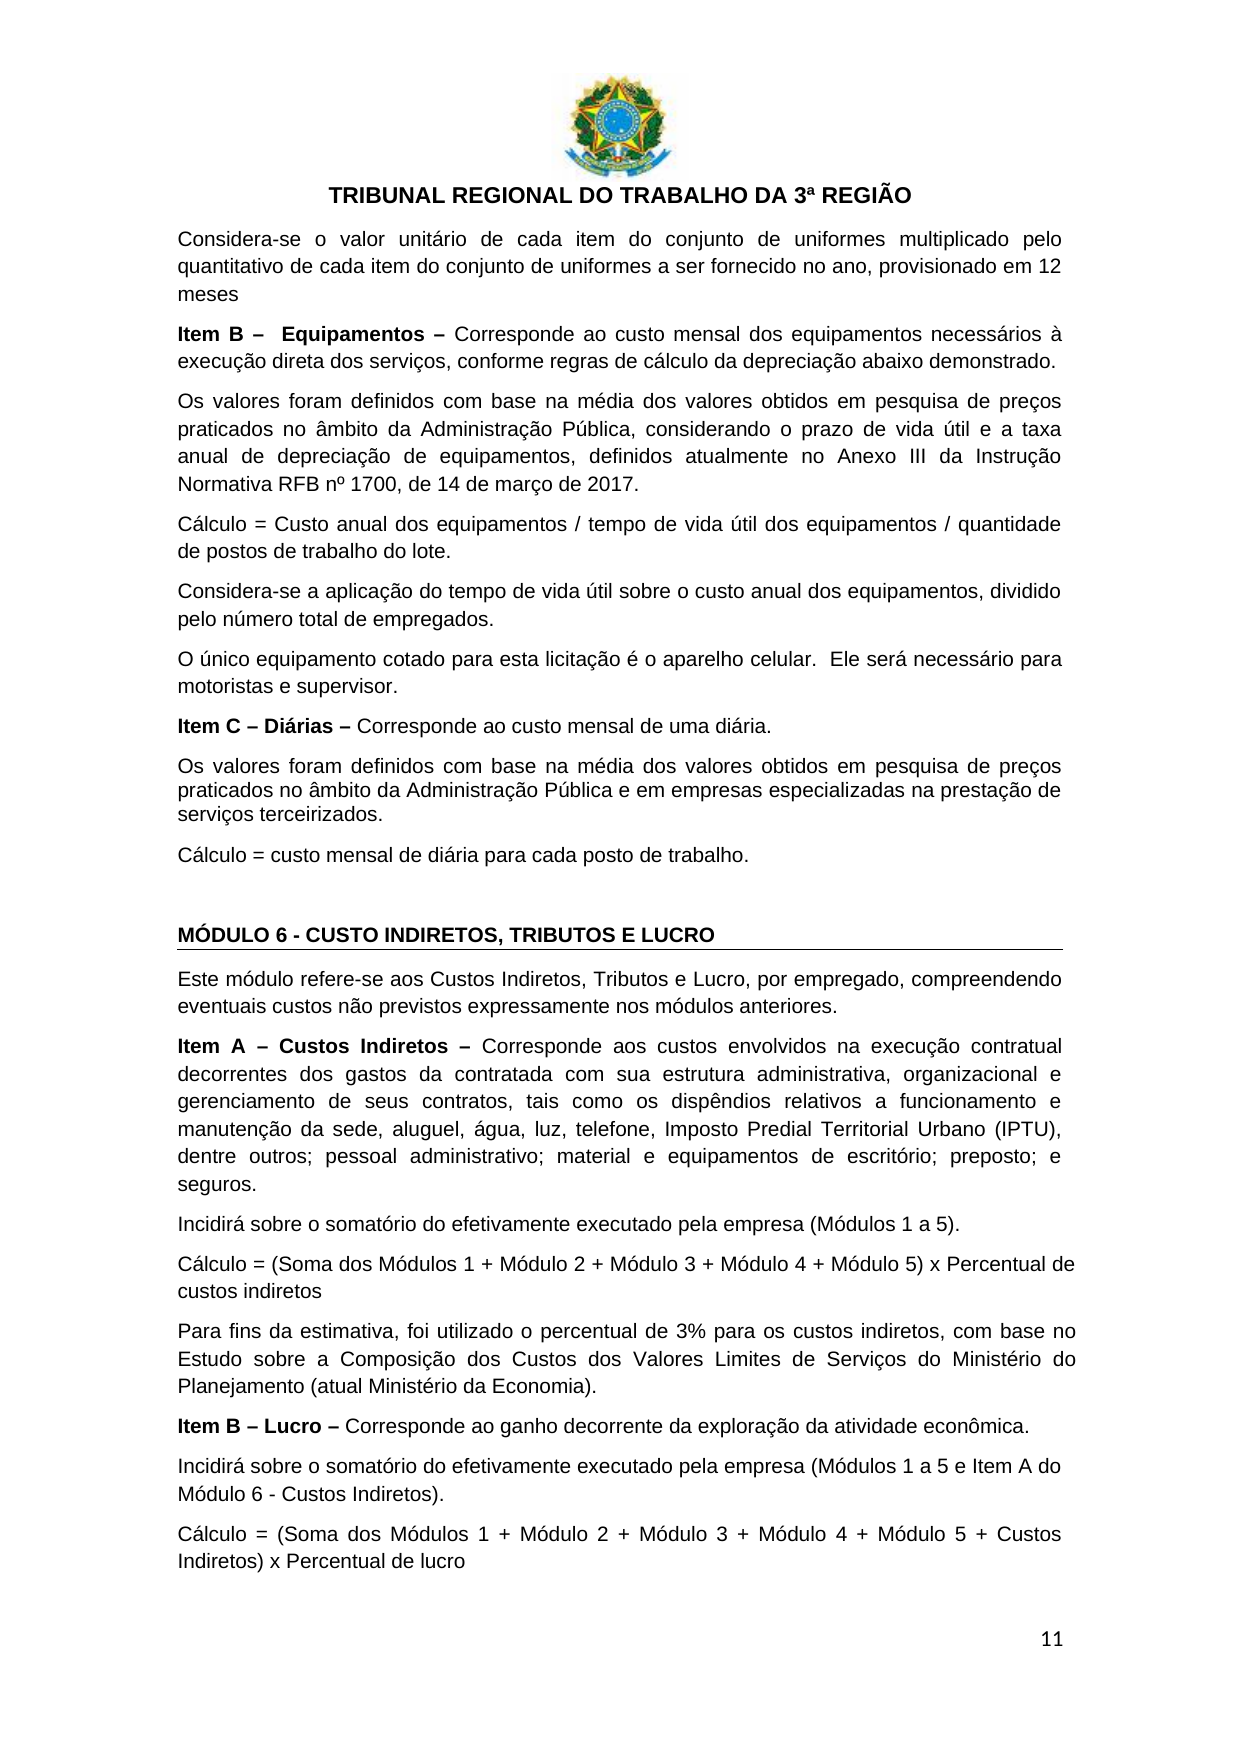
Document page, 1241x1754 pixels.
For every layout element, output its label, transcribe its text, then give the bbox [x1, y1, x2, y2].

text Incidirá sobre o somatório do efetivamente executado pela empresa (Módulos 1 a 5 e Item A do Módulo 6 - Custos Indiretos). [177, 1454, 1063, 1505]
text O único equipamento cotado para esta licitação é o aparelho celular. Ele será necessário para motoristas e supervisor. [177, 647, 1063, 698]
text Cálculo = Custo anual dos equipamentos / tempo de vida útil dos equipamentos / quantidade de postos de trabalho do lote. [177, 512, 1063, 563]
text Cálculo = custo mensal de diária para cada posto de trabalho. [177, 843, 1063, 867]
text Item A – Custos Indiretos – Corresponde aos custos envolvidos na execução contratual decorrentes dos gastos da contratada com sua estrutura administrativa, organizacional e gerenciamento de seus contratos, tais como os dispêndios relativos a funcionamento e manutenção da sede, aluguel, água, luz, telefone, Imposto Predial Territorial Urbano (IPTU), dentre outros; pessoal administrativo; material e equipamentos de escritório; preposto; e seguros. [177, 1034, 1063, 1195]
text Os valores foram definidos com base na média dos valores obtidos em pesquisa de preços praticados no âmbito da Administração Pública e em empresas especializadas na prestação de serviços terceirizados. [177, 754, 1063, 826]
text Para fins da estimativa, foi utilizado o percentual de 3% para os custos indiretos, com base no Estudo sobre a Composição dos Custos dos Valores Limites de Serviços do Ministério do Planejamento (atual Ministério da Economia). [177, 1319, 1078, 1398]
text Item B – Equipamentos – Corresponde ao custo mensal dos equipamentos necessários à execução direta dos serviços, conforme regras de cálculo da depreciação abaixo demonstrado. [177, 322, 1063, 373]
text Item C – Diárias – Corresponde ao custo mensal de uma diária. [177, 714, 1063, 738]
subtitle MÓDULO 6 - CUSTO INDIRETOS, TRIBUTOS E LUCRO [177, 923, 1063, 949]
picture [551, 73, 689, 182]
text Considera-se a aplicação do tempo de vida útil sobre o custo anual dos equipamentos, dividido pelo número total de empregados. [177, 579, 1063, 631]
text Cálculo = (Soma dos Módulos 1 + Módulo 2 + Módulo 3 + Módulo 4 + Módulo 5) x Percentual de custos indiretos [177, 1251, 1078, 1303]
text Cálculo = (Soma dos Módulos 1 + Módulo 2 + Módulo 3 + Módulo 4 + Módulo 5 + Custos Indiretos) x Percentual de lucro [177, 1521, 1063, 1573]
text Considera-se o valor unitário de cada item do conjunto de uniformes multiplicado pelo quantitativo de cada item do conjunto de uniformes a ser fornecido no ano, provisionado em 12 meses [177, 227, 1063, 306]
text Incidirá sobre o somatório do efetivamente executado pela empresa (Módulos 1 a 5). [177, 1211, 1063, 1235]
text Os valores foram definidos com base na média dos valores obtidos em pesquisa de preços praticados no âmbito da Administração Pública, considerando o prazo de vida útil e a taxa anual de depreciação de equipamentos, definidos atualmente no Anexo III da Instrução Normativa RFB nº 1700, de 14 de março de 2017. [177, 389, 1063, 496]
text Este módulo refere-se aos Custos Indiretos, Tributos e Lucro, por empregado, compreendendo eventuais custos não previstos expressamente nos módulos anteriores. [177, 966, 1063, 1018]
text Item B – Lucro – Corresponde ao ganho decorrente da exploração da atividade econômica. [177, 1414, 1063, 1438]
